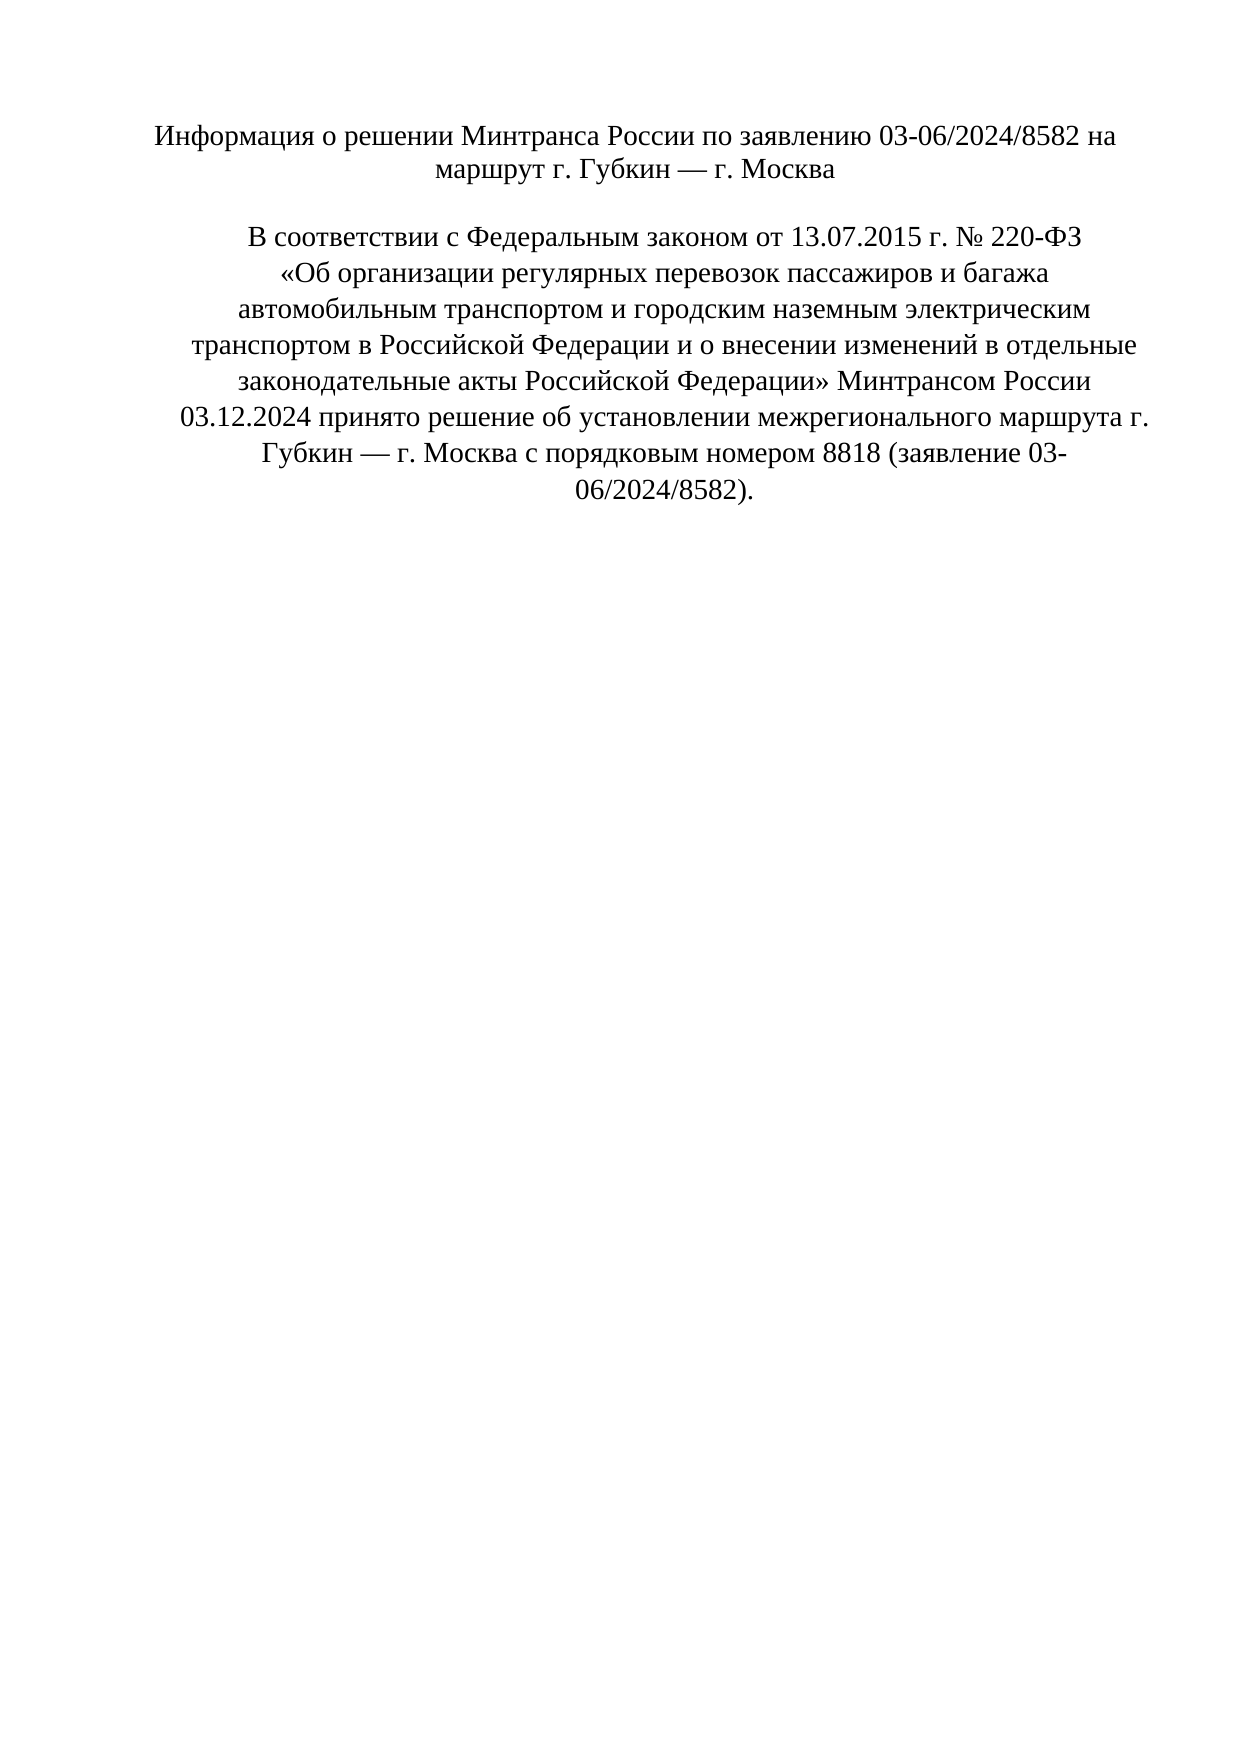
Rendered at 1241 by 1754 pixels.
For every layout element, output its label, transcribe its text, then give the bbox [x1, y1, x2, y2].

text В соответствии с Федеральным законом от 13.07.2015 г. № 220-ФЗ «Об организации регулярных перевозок пассажиров и багажа автомобильным транспортом и городским наземным электрическим транспортом в Российской Федерации и о внесении изменений в отдельные законодательные акты Российской Федерации» Минтрансом России 03.12.2024 принято решение об установлении межрегионального маршрута г. Губкин — г. Москва с порядковым номером 8818 (заявление 03-06/2024/8582). [177, 219, 1152, 505]
text Информация о решении Минтранса России по заявлению 03-06/2024/8582 на маршрут г. Губкин — г. Москва [118, 118, 1152, 185]
